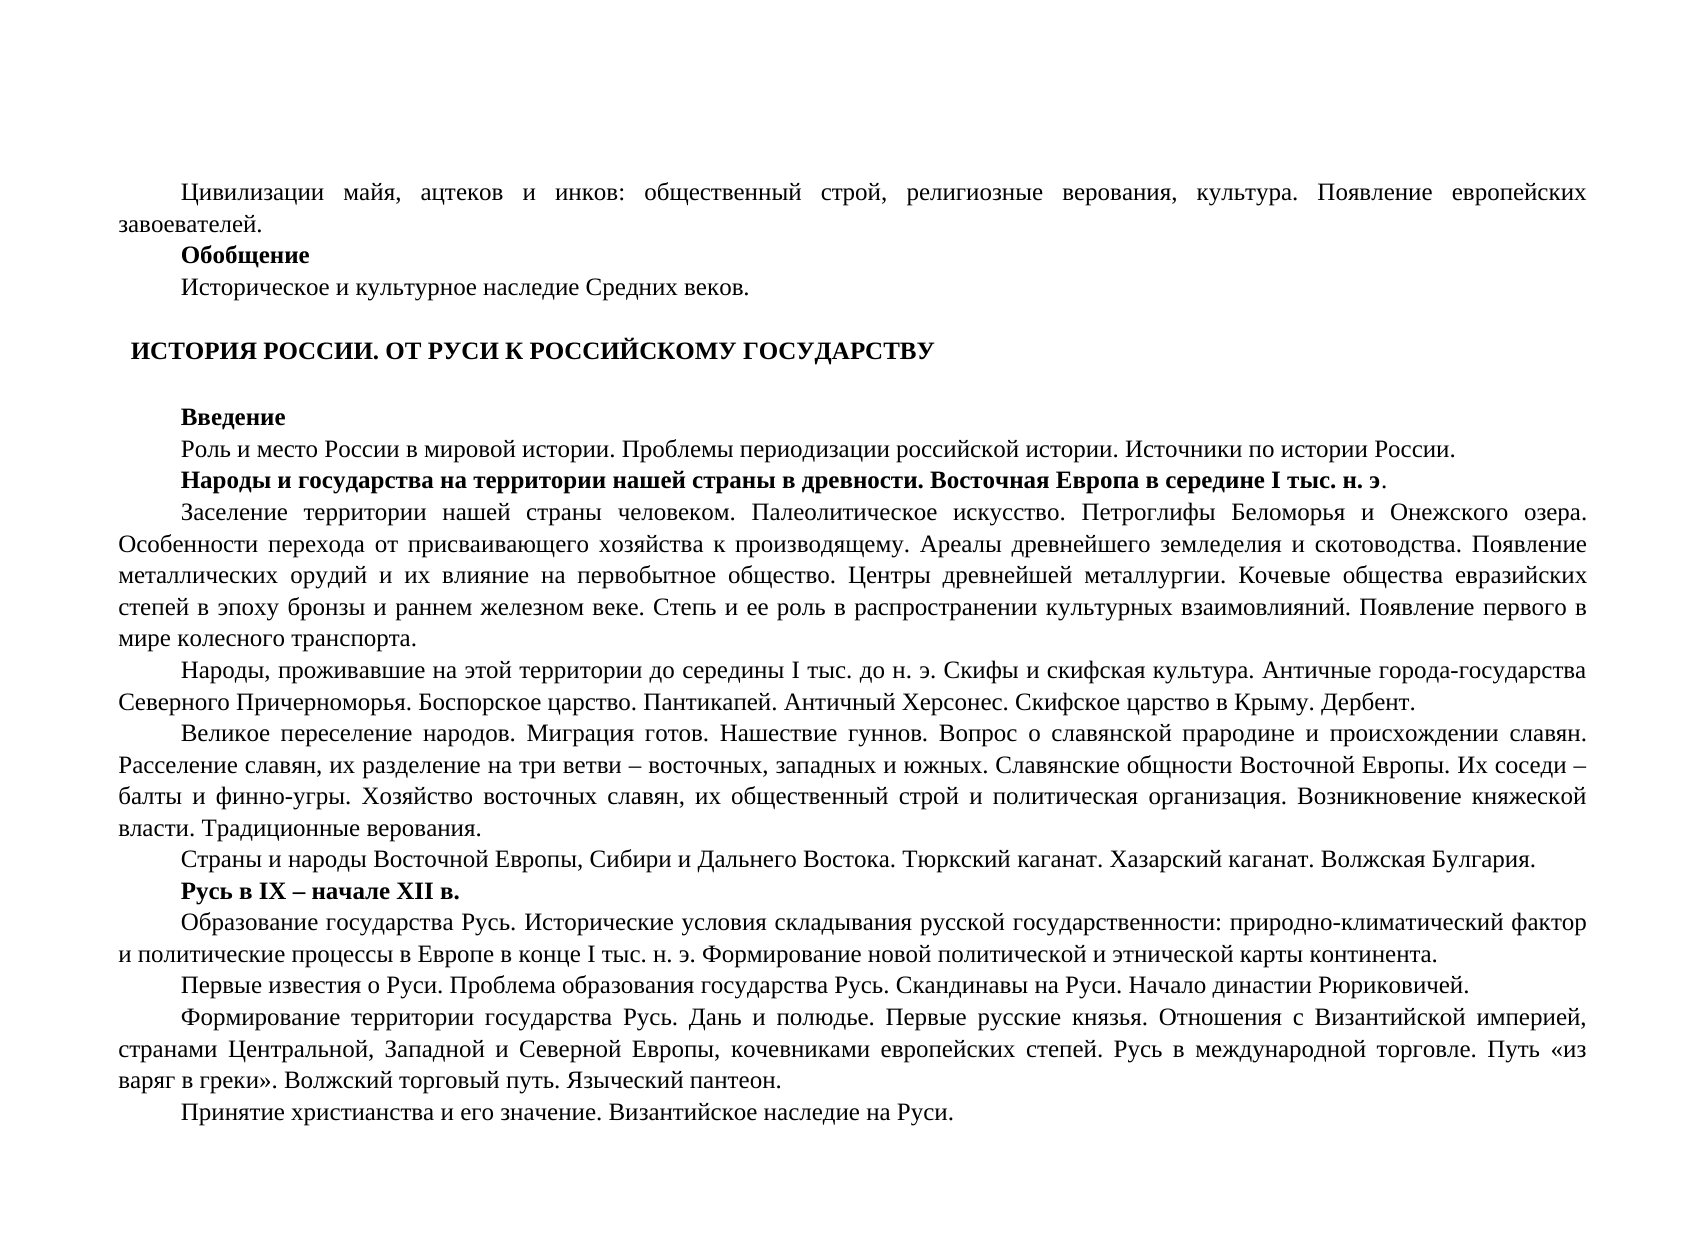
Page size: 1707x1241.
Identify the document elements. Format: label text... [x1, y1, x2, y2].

text Страны и народы Восточной Европы, Сибири и Дальнего Востока. Тюркский каганат. Хазарский каганат. Волжская Булгария. [118, 844, 1588, 873]
text Роль и место России в мировой истории. Проблемы периодизации российской истории. Источники по истории России. [118, 434, 1588, 463]
text Введение [118, 402, 1588, 431]
text Обобщение [118, 240, 1588, 269]
text Народы, проживавшие на этой территории до середины I тыс. до н. э. Скифы и скифская культура. Античные города-государства Северного Причерноморья. Боспорское царство. Пантикапей. Античный Херсонес. Скифское царство в Крыму. Дербент. [118, 655, 1588, 715]
text Принятие христианства и его значение. Византийское наследие на Руси. [118, 1097, 1588, 1126]
text Формирование территории государства Русь. Дань и полюдье. Первые русские князья. Отношения с Византийской империей, странами Центральной, Западной и Северной Европы, кочевниками европейских степей. Русь в международной торговле. Путь «из варяг в греки». Волжский торговый путь. Языческий пантеон. [118, 1002, 1588, 1094]
text Образование государства Русь. Исторические условия складывания русской государственности: природно-климатический фактор и политические процессы в Европе в конце I тыс. н. э. Формирование новой политической и этнической карты континента. [118, 907, 1588, 968]
text Народы и государства на территории нашей страны в древности. Восточная Европа в середине I тыс. н. э. [118, 466, 1588, 494]
text Заселение территории нашей страны человеком. Палеолитическое искусство. Петроглифы Беломорья и Онежского озера. Особенности перехода от присваивающего хозяйства к производящему. Ареалы древнейшего земледелия и скотоводства. Появление металлических орудий и их влияние на первобытное общество. Центры древнейшей металлургии. Кочевые общества евразийских степей в эпоху бронзы и раннем железном веке. Степь и ее роль в распространении культурных взаимовлияний. Появление первого в мире колесного транспорта. [118, 497, 1588, 652]
text ИСТОРИЯ РОССИИ. ОТ РУСИ К РОССИЙСКОМУ ГОСУДАРСТВУ [131, 336, 1588, 365]
text Цивилизации майя, ацтеков и инков: общественный строй, религиозные верования, культура. Появление европейских завоевателей. [118, 177, 1588, 237]
text Русь в IX – начале XII в. [118, 876, 1588, 905]
text Великое переселение народов. Миграция готов. Нашествие гуннов. Вопрос о славянской прародине и происхождении славян. Расселение славян, их разделение на три ветви – восточных, западных и южных. Славянские общности Восточной Европы. Их соседи – балты и финно-угры. Хозяйство восточных славян, их общественный строй и политическая организация. Возникновение княжеской власти. Традиционные верования. [118, 718, 1588, 842]
text Первые известия о Руси. Проблема образования государства Русь. Скандинавы на Руси. Начало династии Рюриковичей. [118, 971, 1588, 999]
text Историческое и культурное наследие Средних веков. [118, 272, 1588, 301]
